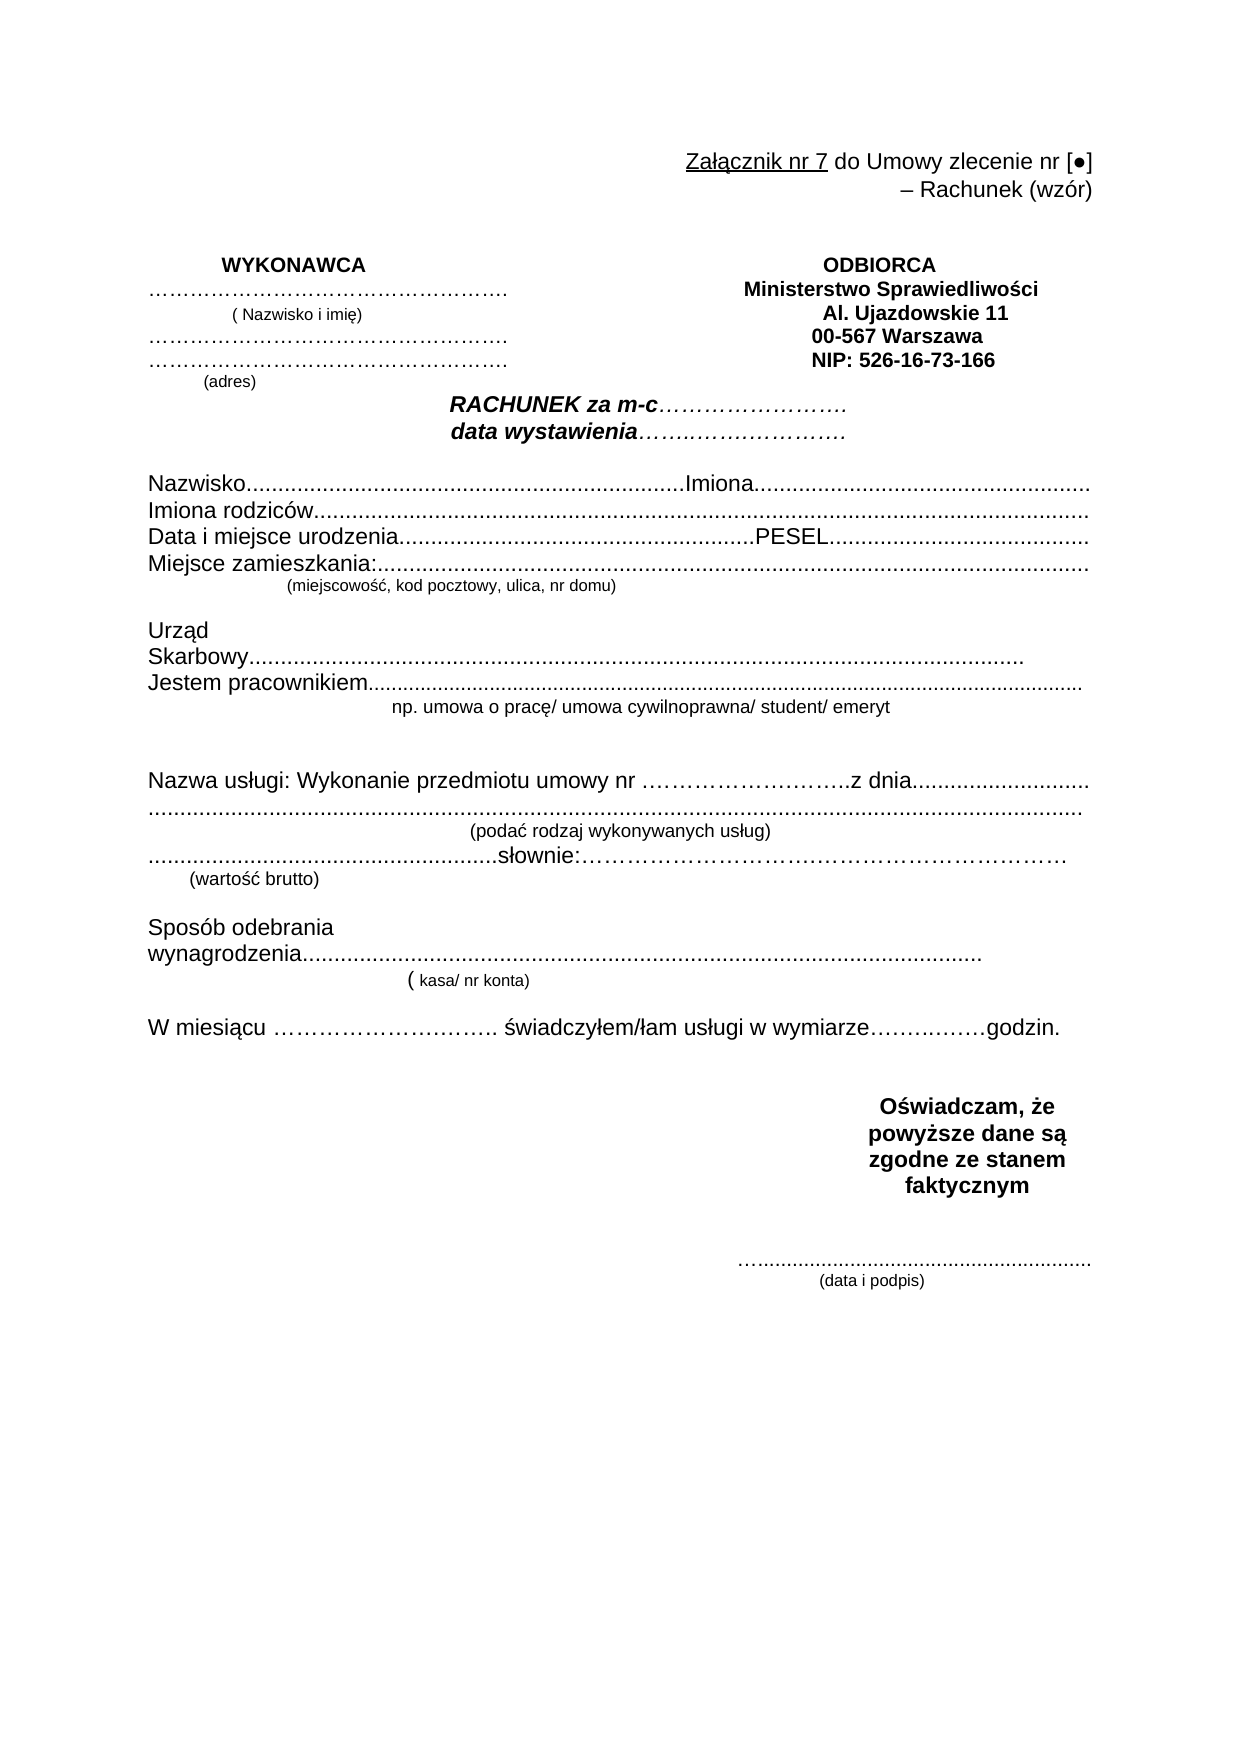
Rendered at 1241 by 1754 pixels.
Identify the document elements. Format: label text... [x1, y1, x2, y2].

text ……………………………………………. Ministerstwo Sprawiedliwości [148, 276, 1093, 300]
text (podać rodzaj wykonywanych usług) [148, 820, 1093, 842]
text (adres) [148, 372, 1093, 391]
text Data i miejsce urodzenia........................................................PESEL......................................... [148, 523, 1093, 549]
text (data i podpis) [148, 1271, 1093, 1290]
text RACHUNEK za m-c……………………. [207, 391, 1093, 418]
text ……………………………………………. 00-567 Warszawa [148, 324, 1093, 348]
text .......................................................słownie:………………………….…………………………… [148, 842, 1093, 868]
text Urząd Skarbowy.......................................................................................................................... [148, 617, 1093, 669]
text WYKONAWCA ODBIORCA [148, 252, 1093, 276]
text W miesiącu ………………….…….. świadczyłem/łam usługi w wymiarze….…..….…godzin. [148, 1014, 1093, 1041]
text Nazwisko.....................................................................Imiona..................................................... [148, 470, 1093, 497]
text – Rachunek (wzór) [148, 176, 1093, 202]
text ….......................................................... [148, 1247, 1093, 1271]
text (wartość brutto) [148, 868, 1093, 890]
text ( kasa/ nr konta) [148, 966, 1093, 990]
text Oświadczam, że powyższe dane są zgodne ze stanem faktycznym [842, 1093, 1093, 1199]
text Sposób odebrania wynagrodzenia........................................................................................................... [148, 914, 1093, 966]
text np. umowa o pracę/ umowa cywilnoprawna/ student/ emeryt [148, 696, 1093, 717]
text Miejsce zamieszkania:................................................................................................................ [148, 549, 1093, 576]
text Imiona rodziców.......................................................................................................................... [148, 497, 1093, 523]
text ……………………………………………. NIP: 526-16-73-166 [148, 348, 1093, 372]
text data wystawienia……..…….…………. [207, 418, 1093, 444]
text ................................................................................................................................................... [148, 794, 1093, 820]
text (miejscowość, kod pocztowy, ulica, nr domu) [148, 576, 1093, 595]
text Nazwa usługi: Wykonanie przedmiotu umowy nr .……………….……..z dnia............................ [148, 767, 1093, 794]
text ( Nazwisko i imię) Al. Ujazdowskie 11 [148, 300, 1093, 324]
text Załącznik nr 7 do Umowy zlecenie nr [●] [148, 148, 1093, 174]
text Jestem pracownikiem............................................................................................................................ [148, 669, 1093, 696]
